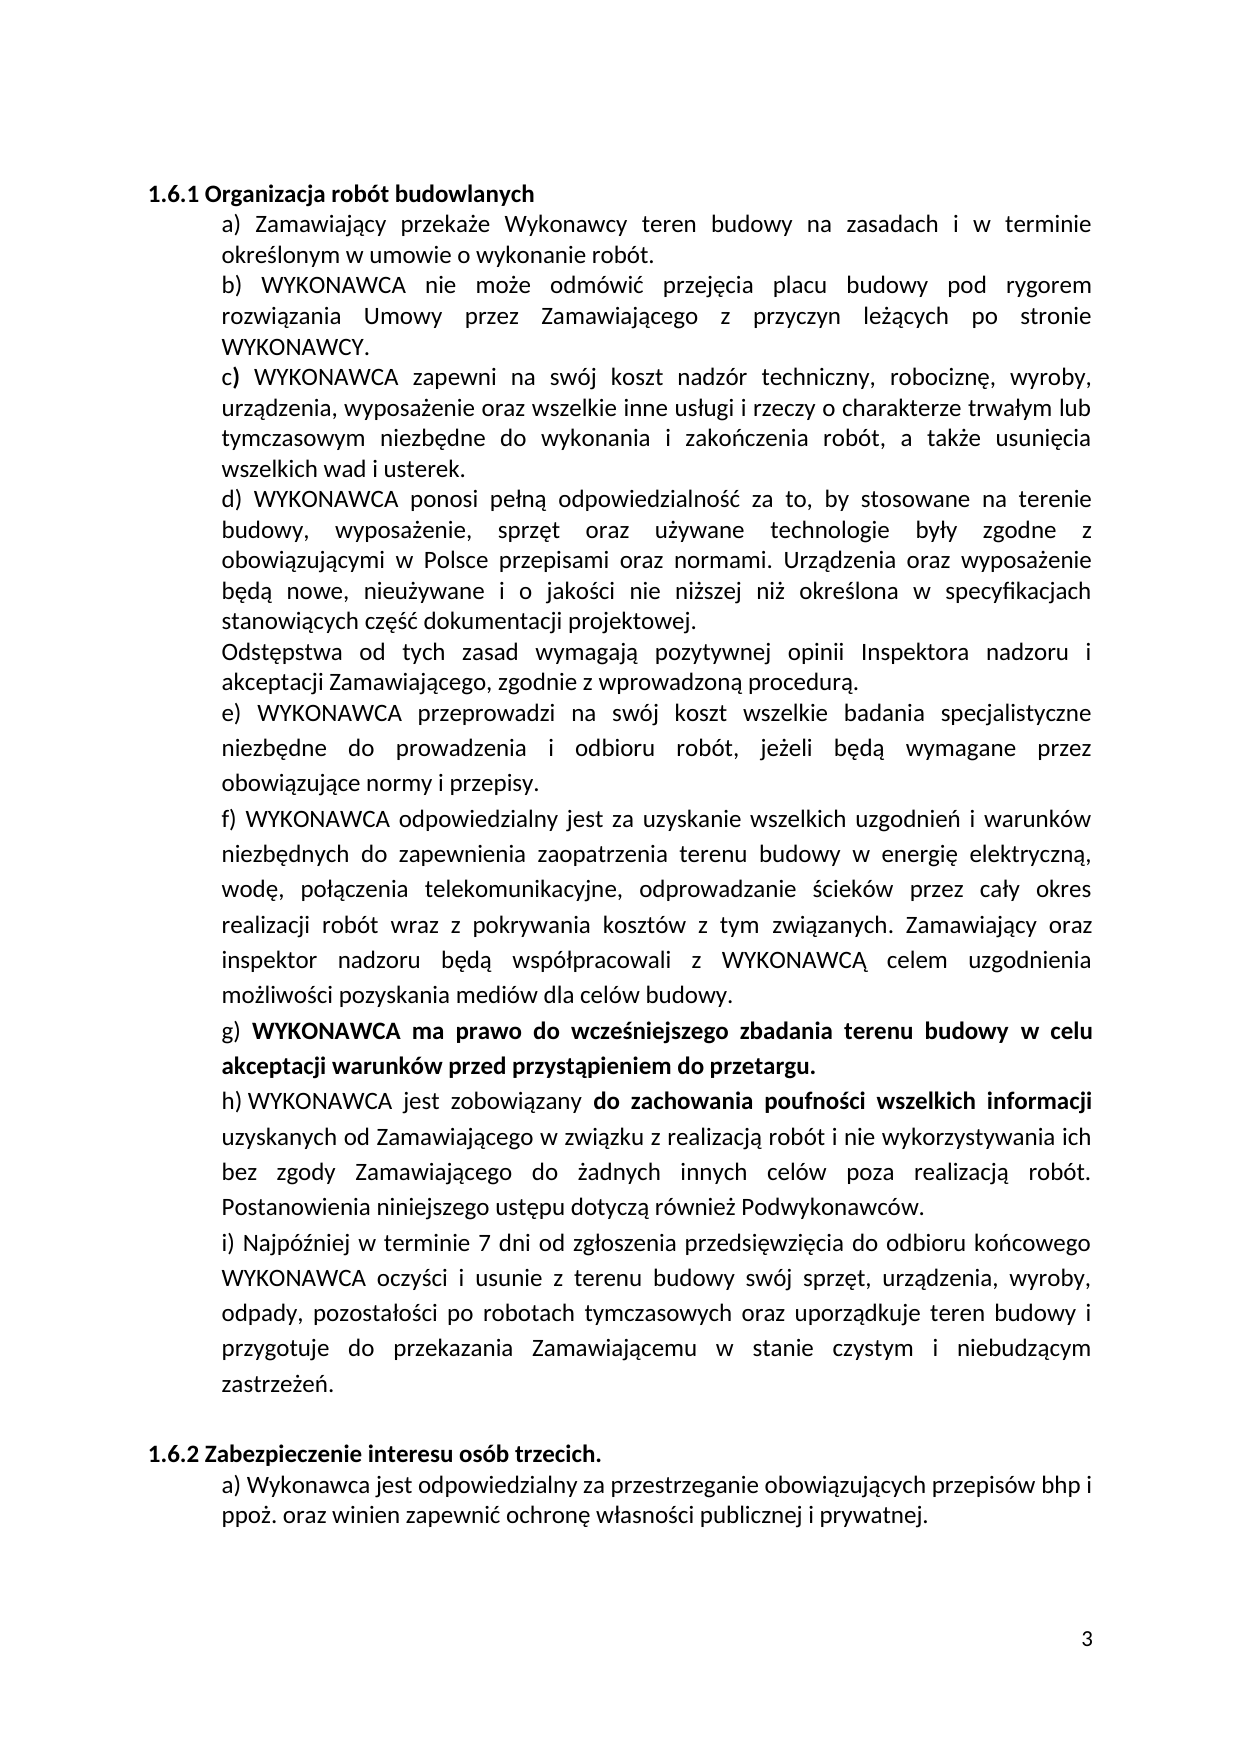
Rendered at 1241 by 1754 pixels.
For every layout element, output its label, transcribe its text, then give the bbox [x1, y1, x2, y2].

text 1.6.1 Organizacja robót budowlanych [148, 178, 1093, 209]
text a) Zamawiający przekaże Wykonawcy teren budowy na zasadach i w terminie określonym w umowie o wykonanie robót. [221, 209, 1093, 270]
text Odstępstwa od tych zasad wymagają pozytywnej opinii Inspektora nadzoru i akceptacji Zamawiającego, zgodnie z wprowadzoną procedurą. [221, 636, 1093, 697]
text 1.6.2 Zabezpieczenie interesu osób trzecich. [148, 1438, 1093, 1469]
text a) Wykonawca jest odpowiedzialny za przestrzeganie obowiązujących przepisów bhp i ppoż. oraz winien zapewnić ochronę własności publicznej i prywatnej. [221, 1469, 1093, 1530]
text c) WYKONAWCA zapewni na swój koszt nadzór techniczny, robociznę, wyroby, urządzenia, wyposażenie oraz wszelkie inne usługi i rzeczy o charakterze trwałym lub tymczasowym niezbędne do wykonania i zakończenia robót, a także usunięcia wszelkich wad i usterek. [221, 361, 1093, 483]
text f) WYKONAWCA odpowiedzialny jest za uzyskanie wszelkich uzgodnień i warunków niezbędnych do zapewnienia zaopatrzenia terenu budowy w energię elektryczną, wodę, połączenia telekomunikacyjne, odprowadzanie ścieków przez cały okres realizacji robót wraz z pokrywania kosztów z tym związanych. Zamawiający oraz inspektor nadzoru będą współpracowali z WYKONAWCĄ celem uzgodnienia możliwości pozyskania mediów dla celów budowy. [221, 803, 1093, 1010]
text g) WYKONAWCA ma prawo do wcześniejszego zbadania terenu budowy w celu akceptacji warunków przed przystąpieniem do przetargu. [221, 1015, 1093, 1081]
text d) WYKONAWCA ponosi pełną odpowiedzialność za to, by stosowane na terenie budowy, wyposażenie, sprzęt oraz używane technologie były zgodne z obowiązującymi w Polsce przepisami oraz normami. Urządzenia oraz wyposażenie będą nowe, nieużywane i o jakości nie niższej niż określona w specyfikacjach stanowiących część dokumentacji projektowej. [221, 483, 1093, 636]
text b) WYKONAWCA nie może odmówić przejęcia placu budowy pod rygorem rozwiązania Umowy przez Zamawiającego z przyczyn leżących po stronie WYKONAWCY. [221, 270, 1093, 361]
text i) Najpóźniej w terminie 7 dni od zgłoszenia przedsięwzięcia do odbioru końcowego WYKONAWCA oczyści i usunie z terenu budowy swój sprzęt, urządzenia, wyroby, odpady, pozostałości po robotach tymczasowych oraz uporządkuje teren budowy i przygotuje do przekazania Zamawiającemu w stanie czystym i niebudzącym zastrzeżeń. [221, 1227, 1093, 1398]
text e) WYKONAWCA przeprowadzi na swój koszt wszelkie badania specjalistyczne niezbędne do prowadzenia i odbioru robót, jeżeli będą wymagane przez obowiązujące normy i przepisy. [221, 697, 1093, 798]
text h) WYKONAWCA jest zobowiązany do zachowania poufności wszelkich informacji uzyskanych od Zamawiającego w związku z realizacją robót i nie wykorzystywania ich bez zgody Zamawiającego do żadnych innych celów poza realizacją robót. Postanowienia niniejszego ustępu dotyczą również Podwykonawców. [221, 1085, 1093, 1222]
